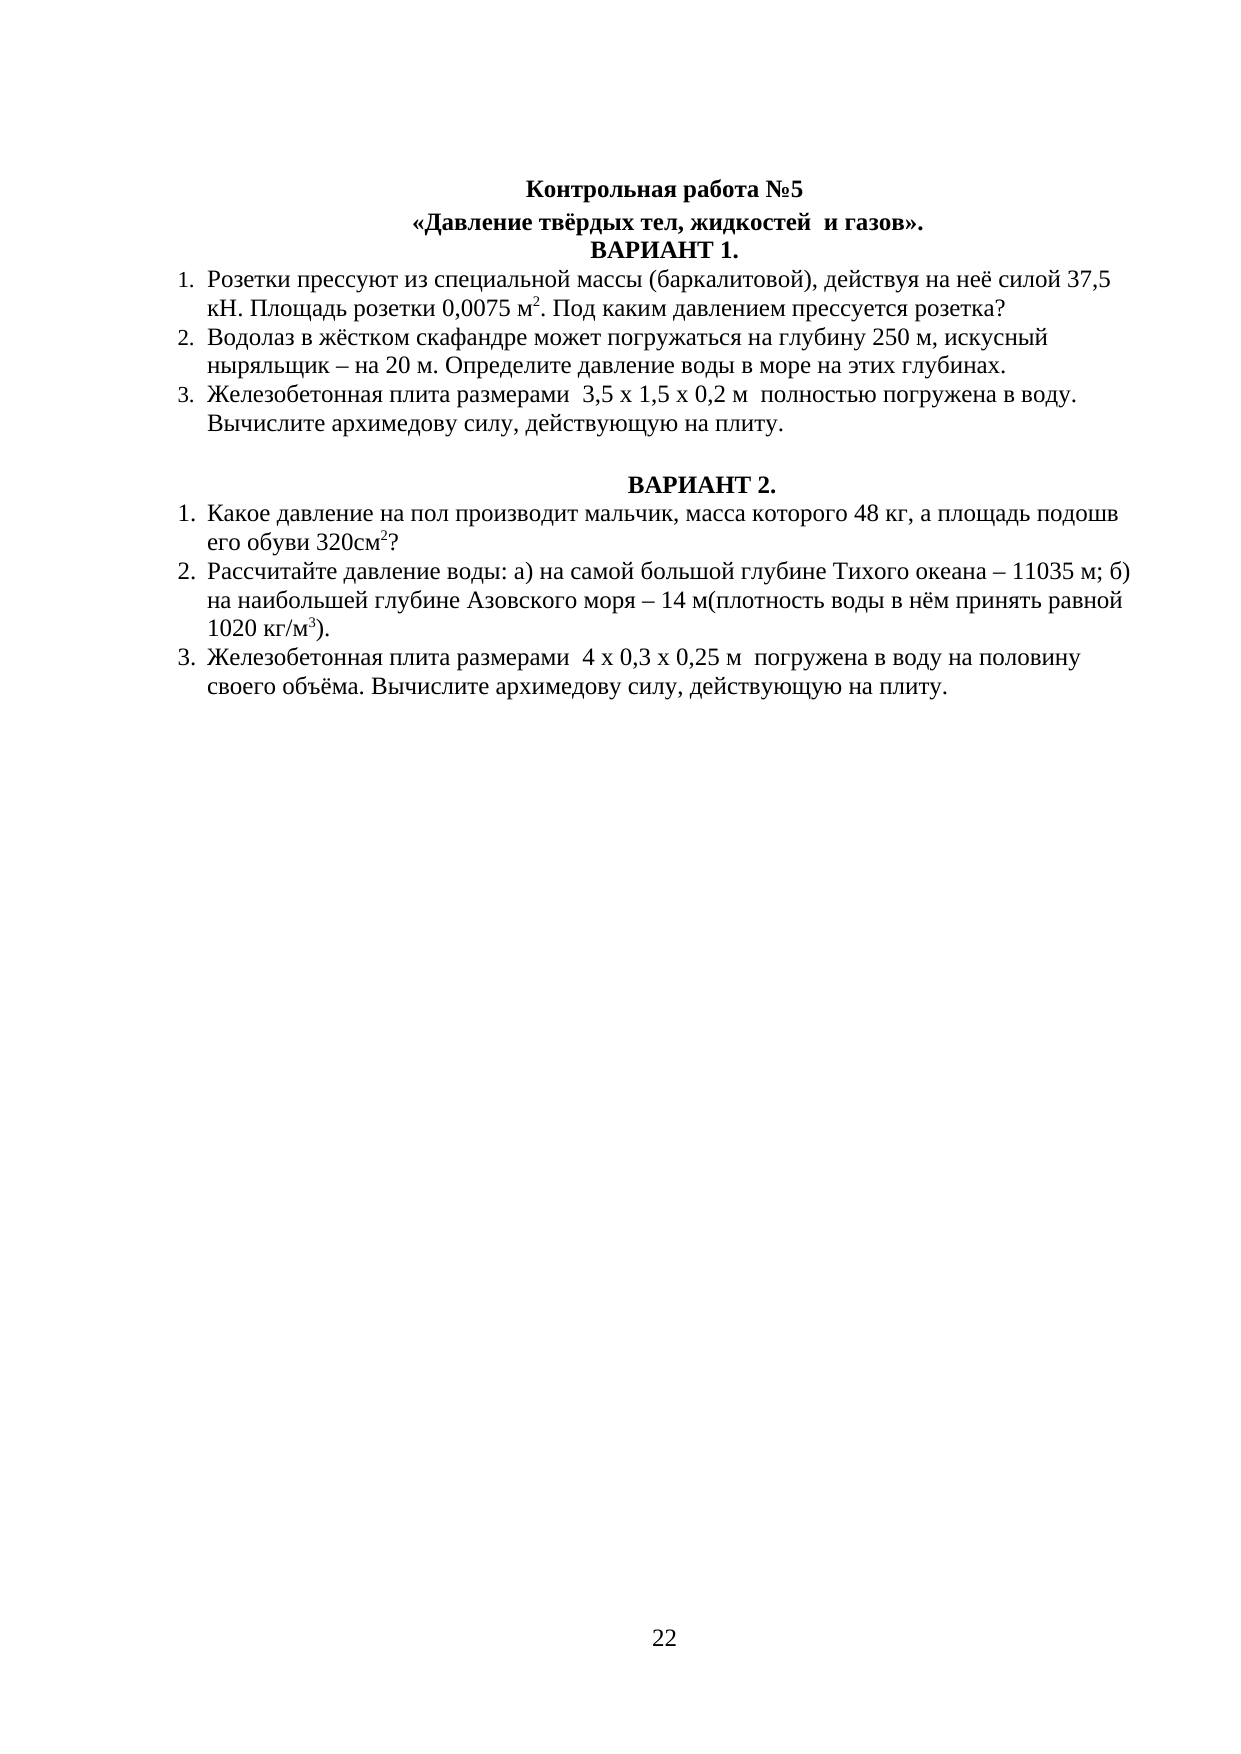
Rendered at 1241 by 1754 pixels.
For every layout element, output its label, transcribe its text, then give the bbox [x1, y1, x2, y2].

text Контрольная работа №5 [177, 174, 1152, 203]
list Железобетонная плита размерами 3,5 х 1,5 х 0,2 м полностью погружена в воду. Вычислите архимедову силу, действующую на плиту. [177, 379, 1152, 437]
list Железобетонная плита размерами 4 х 0,3 х 0,25 м погружена в воду на половину своего объёма. Вычислите архимедову силу, действующую на плиту. [177, 642, 1152, 700]
text ВАРИАНТ 2. [252, 470, 1152, 498]
list Розетки прессуют из специальной массы (баркалитовой), действуя на неё силой 37,5 кН. Площадь розетки 0,0075 м2. Под каким давлением прессуется розетка? [177, 264, 1152, 322]
list Какое давление на пол производит мальчик, масса которого 48 кг, а площадь подошв его обуви 320см2? [177, 498, 1152, 556]
list Рассчитайте давление воды: а) на самой большой глубине Тихого океана – 11035 м; б) на наибольшей глубине Азовского моря – 14 м(плотность воды в нём принять равной 1020 кг/м3). [177, 556, 1152, 642]
list Водолаз в жёстком скафандре может погружаться на глубину 250 м, искусный ныряльщик – на 20 м. Определите давление воды в море на этих глубинах. [177, 322, 1152, 379]
text ВАРИАНТ 1. [177, 236, 1152, 264]
text «Давление твёрдых тел, жидкостей и газов». [177, 207, 1152, 236]
